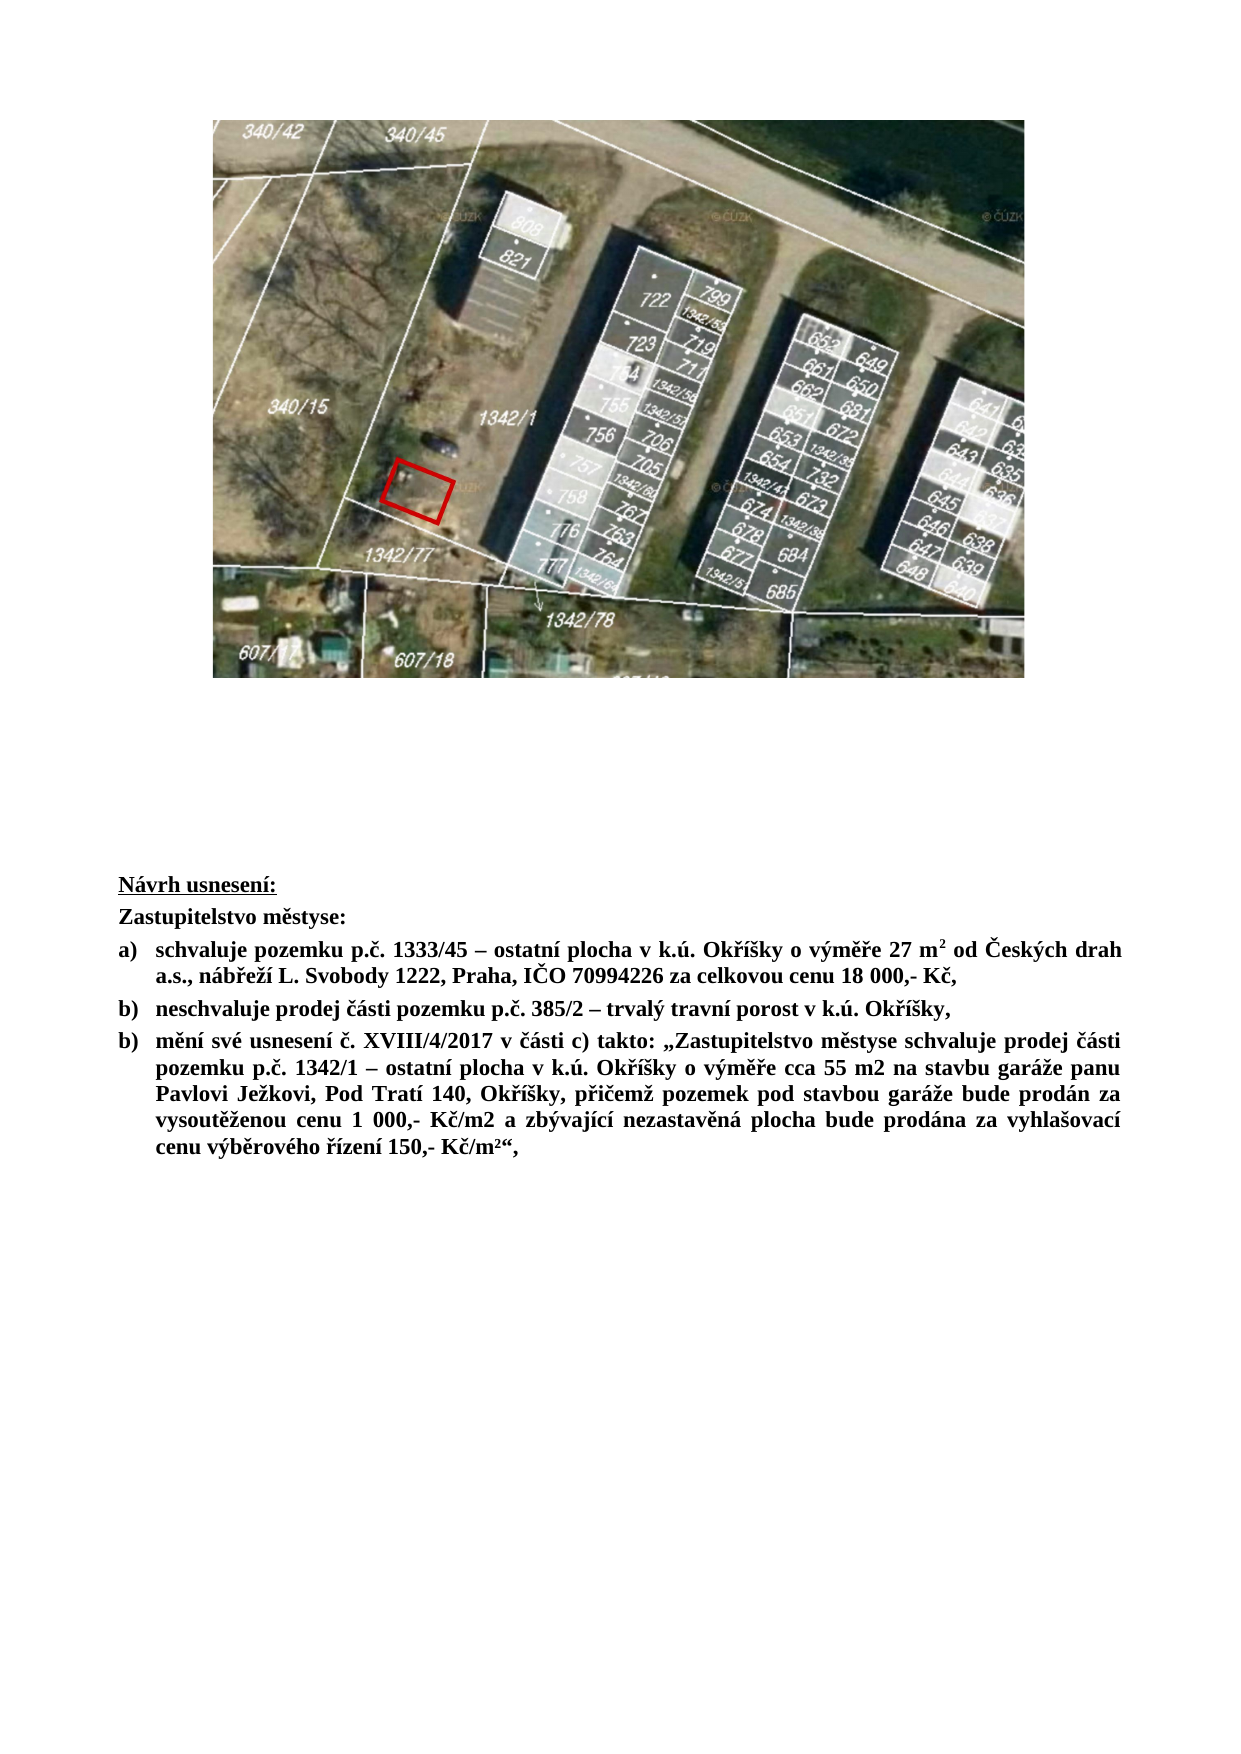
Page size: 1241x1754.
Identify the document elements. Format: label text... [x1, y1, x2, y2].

text Zastupitelstvo městyse: [118, 903, 1122, 930]
text Návrh usnesení: [118, 871, 1122, 897]
list mění své usnesení č. XVIII/4/2017 v části c) takto: „Zastupitelstvo městyse schvaluje prodej části pozemku p.č. 1342/1 – ostatní plocha v k.ú. Okříšky o výměře cca 55 m2 na stavbu garáže panu Pavlovi Ježkovi, Pod Tratí 140, Okříšky, přičemž pozemek pod stavbou garáže bude prodán za vysoutěženou cenu 1 000,- Kč/m2 a zbývající nezastavěná plocha bude prodána za vyhlašovací cenu výběrového řízení 150,- Kč/m²“, [118, 1027, 1122, 1159]
picture [211, 120, 1024, 677]
list schvaluje pozemku p.č. 1333/45 – ostatní plocha v k.ú. Okříšky o výměře 27 m2 od Českých drah a.s., nábřeží L. Svobody 1222, Praha, IČO 70994226 za celkovou cenu 18 000,- Kč, [118, 936, 1122, 989]
list neschvaluje prodej části pozemku p.č. 385/2 – trvalý travní porost v k.ú. Okříšky, [118, 995, 1122, 1021]
